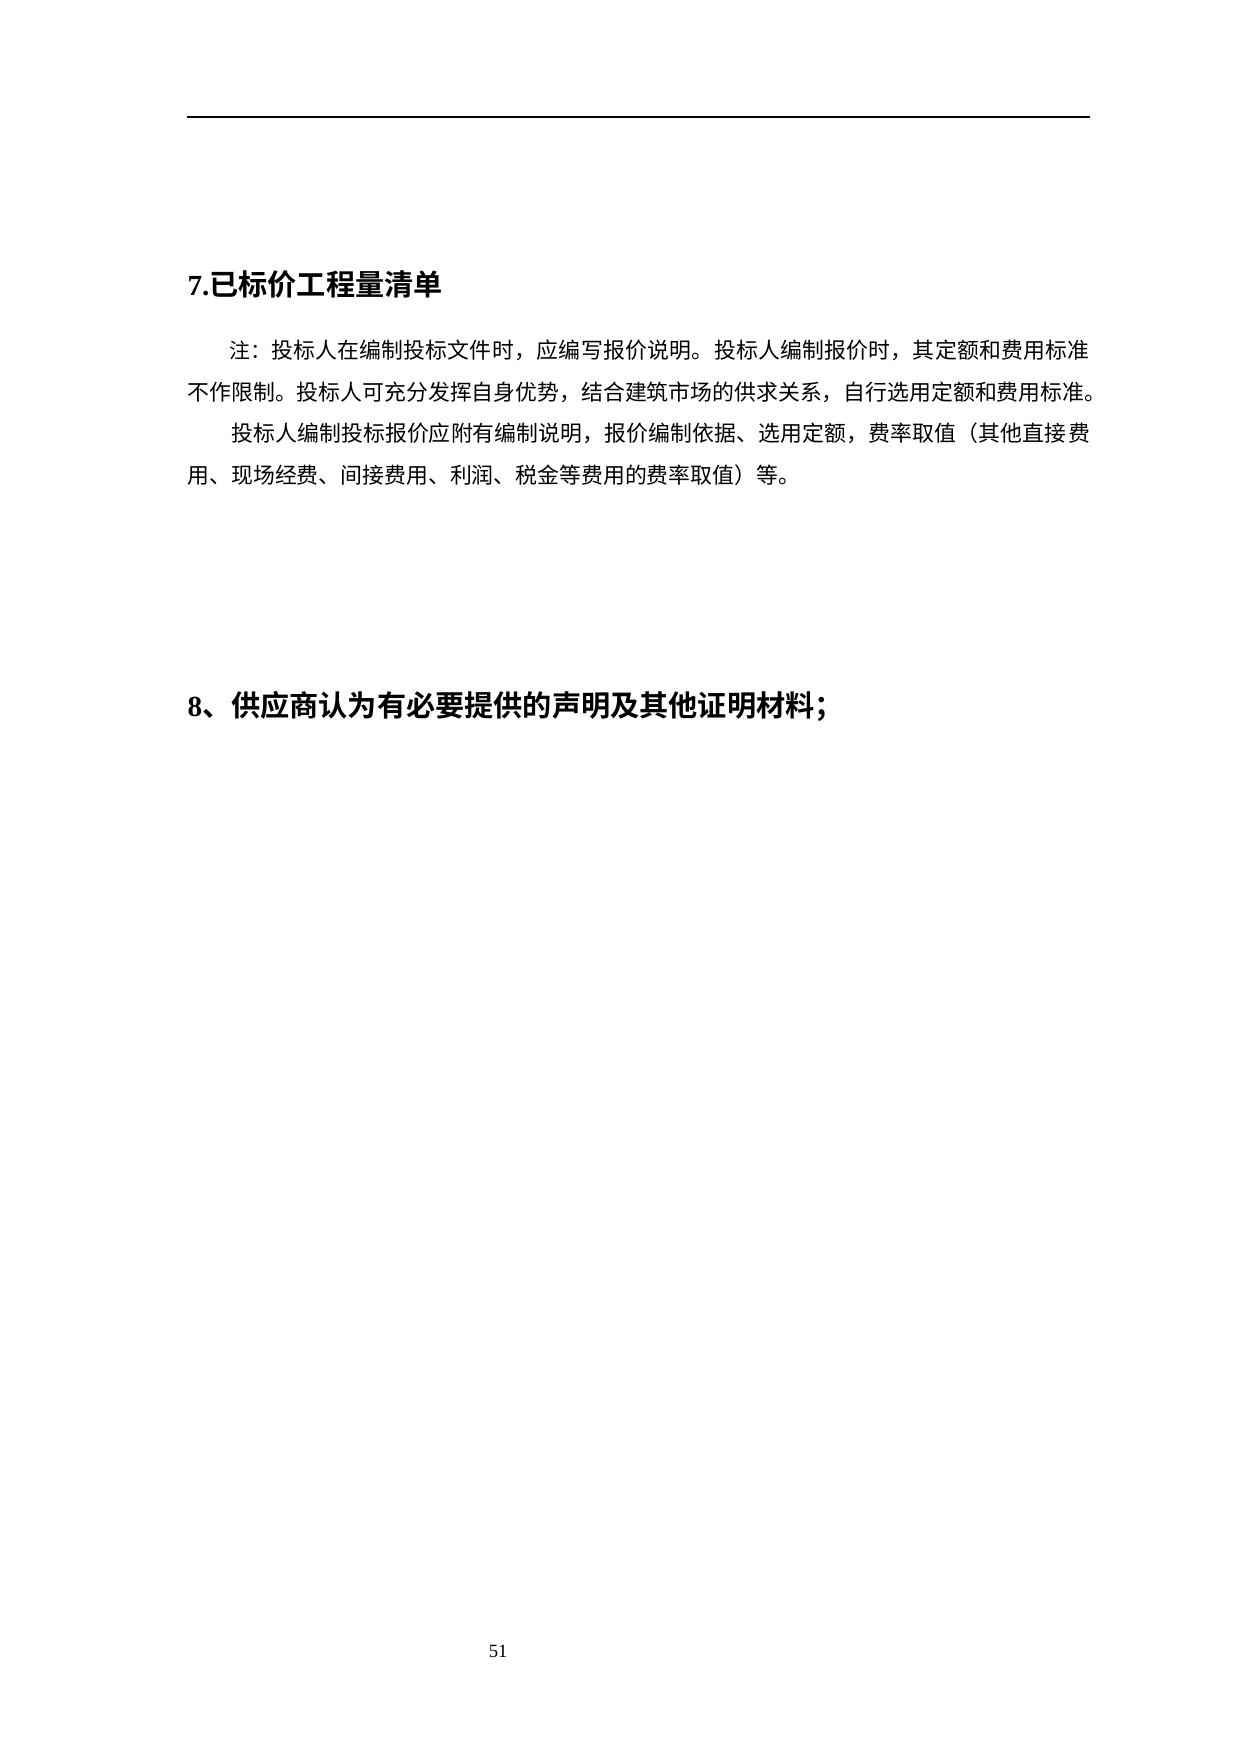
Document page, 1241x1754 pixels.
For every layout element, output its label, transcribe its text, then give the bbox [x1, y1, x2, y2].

subtitle 供应商认为有必要提供的声明及其他证明材料； [187, 683, 1090, 725]
text 注：投标人在编制投标文件时，应编写报价说明。投标人编制报价时，其定额和费用标准不作限制。投标人可充分发挥自身优势，结合建筑市场的供求关系，自行选用定额和费用标准。 [187, 325, 1090, 408]
text 投标人编制投标报价应附有编制说明，报价编制依据、选用定额，费率取值（其他直接费用、现场经费、间接费用、利润、税金等费用的费率取值）等。 [187, 408, 1090, 492]
list 7.已标价工程量清单 [187, 262, 1090, 304]
